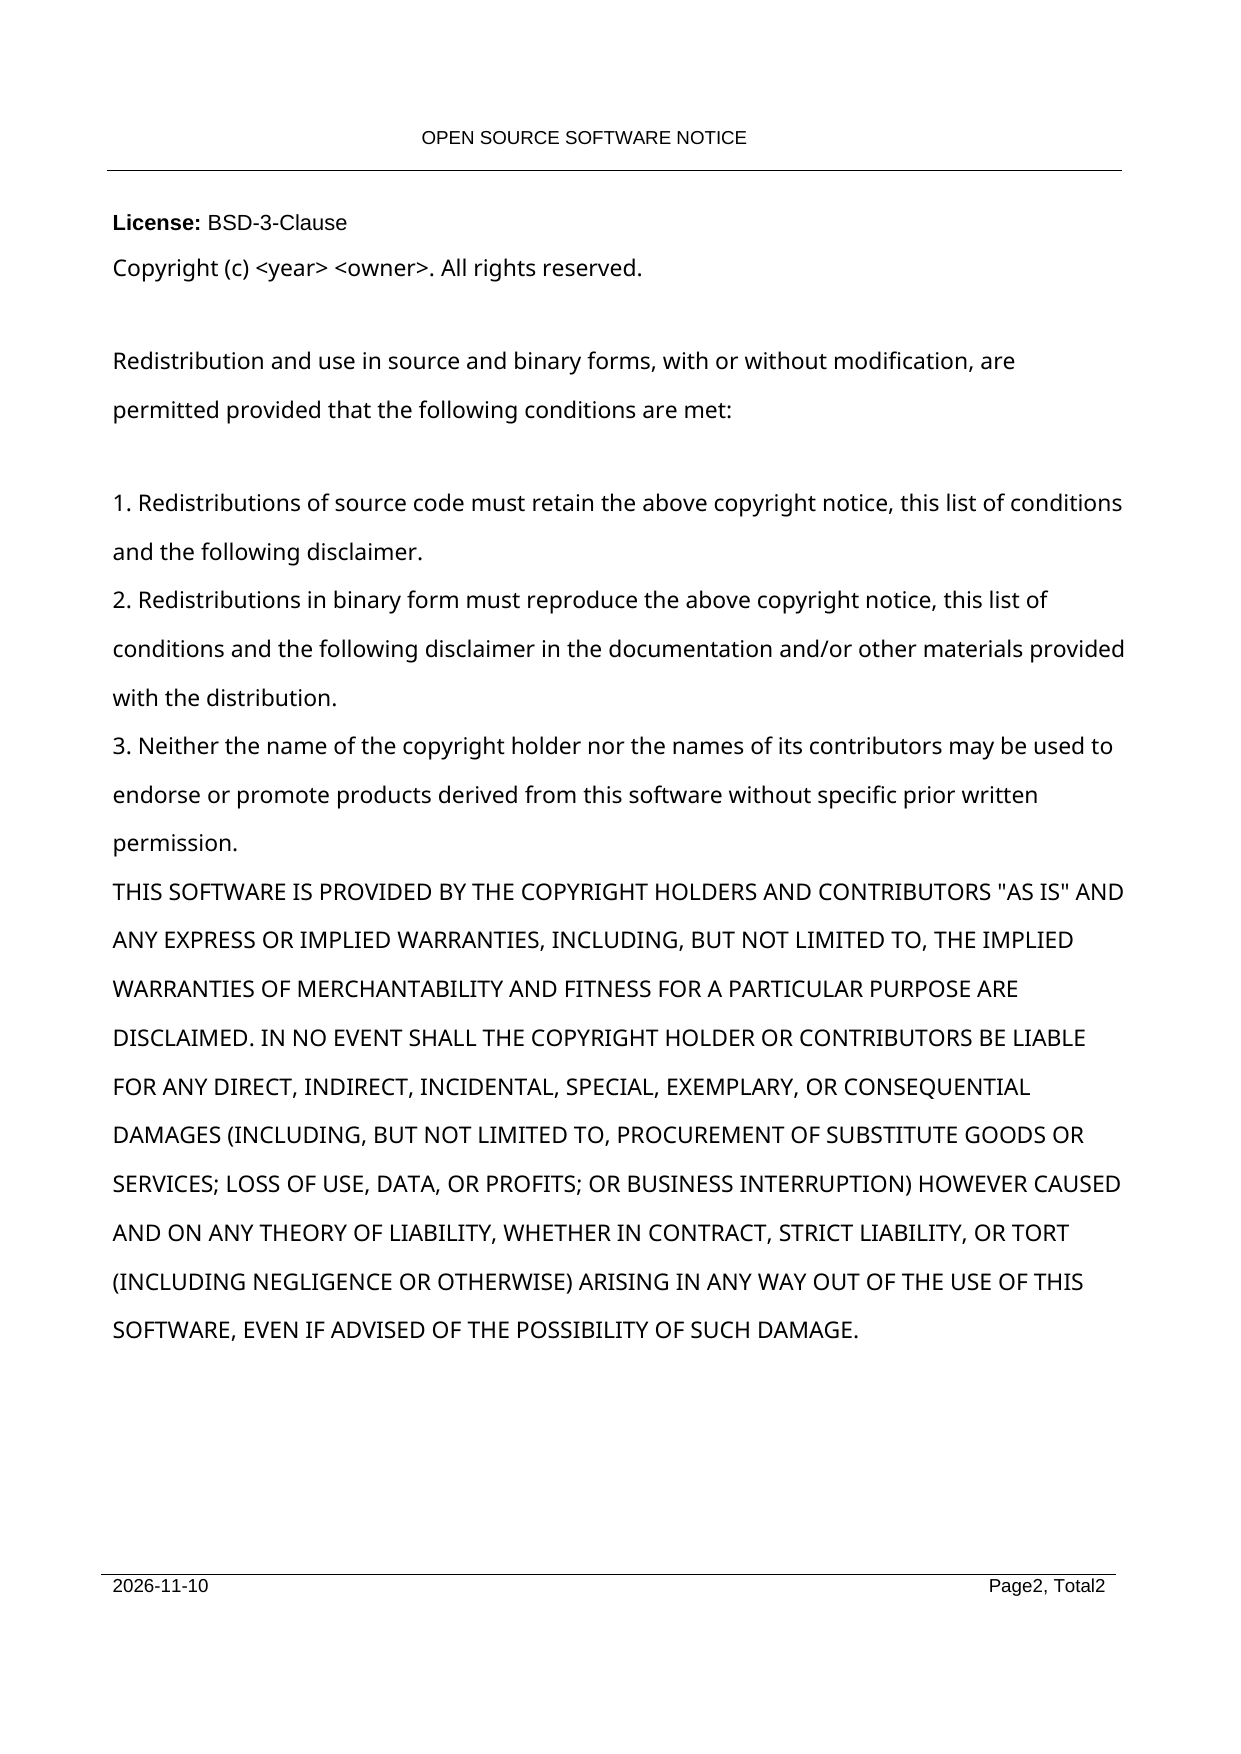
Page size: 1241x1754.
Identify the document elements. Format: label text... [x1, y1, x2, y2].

text THIS SOFTWARE IS PROVIDED BY THE COPYRIGHT HOLDERS AND CONTRIBUTORS "AS IS" AND ANY EXPRESS OR IMPLIED WARRANTIES, INCLUDING, BUT NOT LIMITED TO, THE IMPLIED WARRANTIES OF MERCHANTABILITY AND FITNESS FOR A PARTICULAR PURPOSE ARE DISCLAIMED. IN NO EVENT SHALL THE COPYRIGHT HOLDER OR CONTRIBUTORS BE LIABLE FOR ANY DIRECT, INDIRECT, INCIDENTAL, SPECIAL, EXEMPLARY, OR CONSEQUENTIAL DAMAGES (INCLUDING, BUT NOT LIMITED TO, PROCUREMENT OF SUBSTITUTE GOODS OR SERVICES; LOSS OF USE, DATA, OR PROFITS; OR BUSINESS INTERRUPTION) HOWEVER CAUSED AND ON ANY THEORY OF LIABILITY, WHETHER IN CONTRACT, STRICT LIABILITY, OR TORT (INCLUDING NEGLIGENCE OR OTHERWISE) ARISING IN ANY WAY OUT OF THE USE OF THIS SOFTWARE, EVEN IF ADVISED OF THE POSSIBILITY OF SUCH DAMAGE. [112, 875, 1128, 1346]
text 2. Redistributions in binary form must reproduce the above copyright notice, this list of conditions and the following disclaimer in the documentation and/or other materials provided with the distribution. [112, 583, 1128, 713]
text Copyright (c) <year> <owner>. All rights reserved. [112, 251, 1128, 284]
text Redistribution and use in source and binary forms, with or without modification, are permitted provided that the following conditions are met: [112, 345, 1128, 426]
text 3. Neither the name of the copyright holder nor the names of its contributors may be used to endorse or promote products derived from this software without specific prior written permission. [112, 729, 1128, 859]
text License: BSD-3-Clause [112, 206, 1128, 239]
text 1. Redistributions of source code must retain the above copyright notice, this list of conditions and the following disclaimer. [112, 487, 1128, 568]
